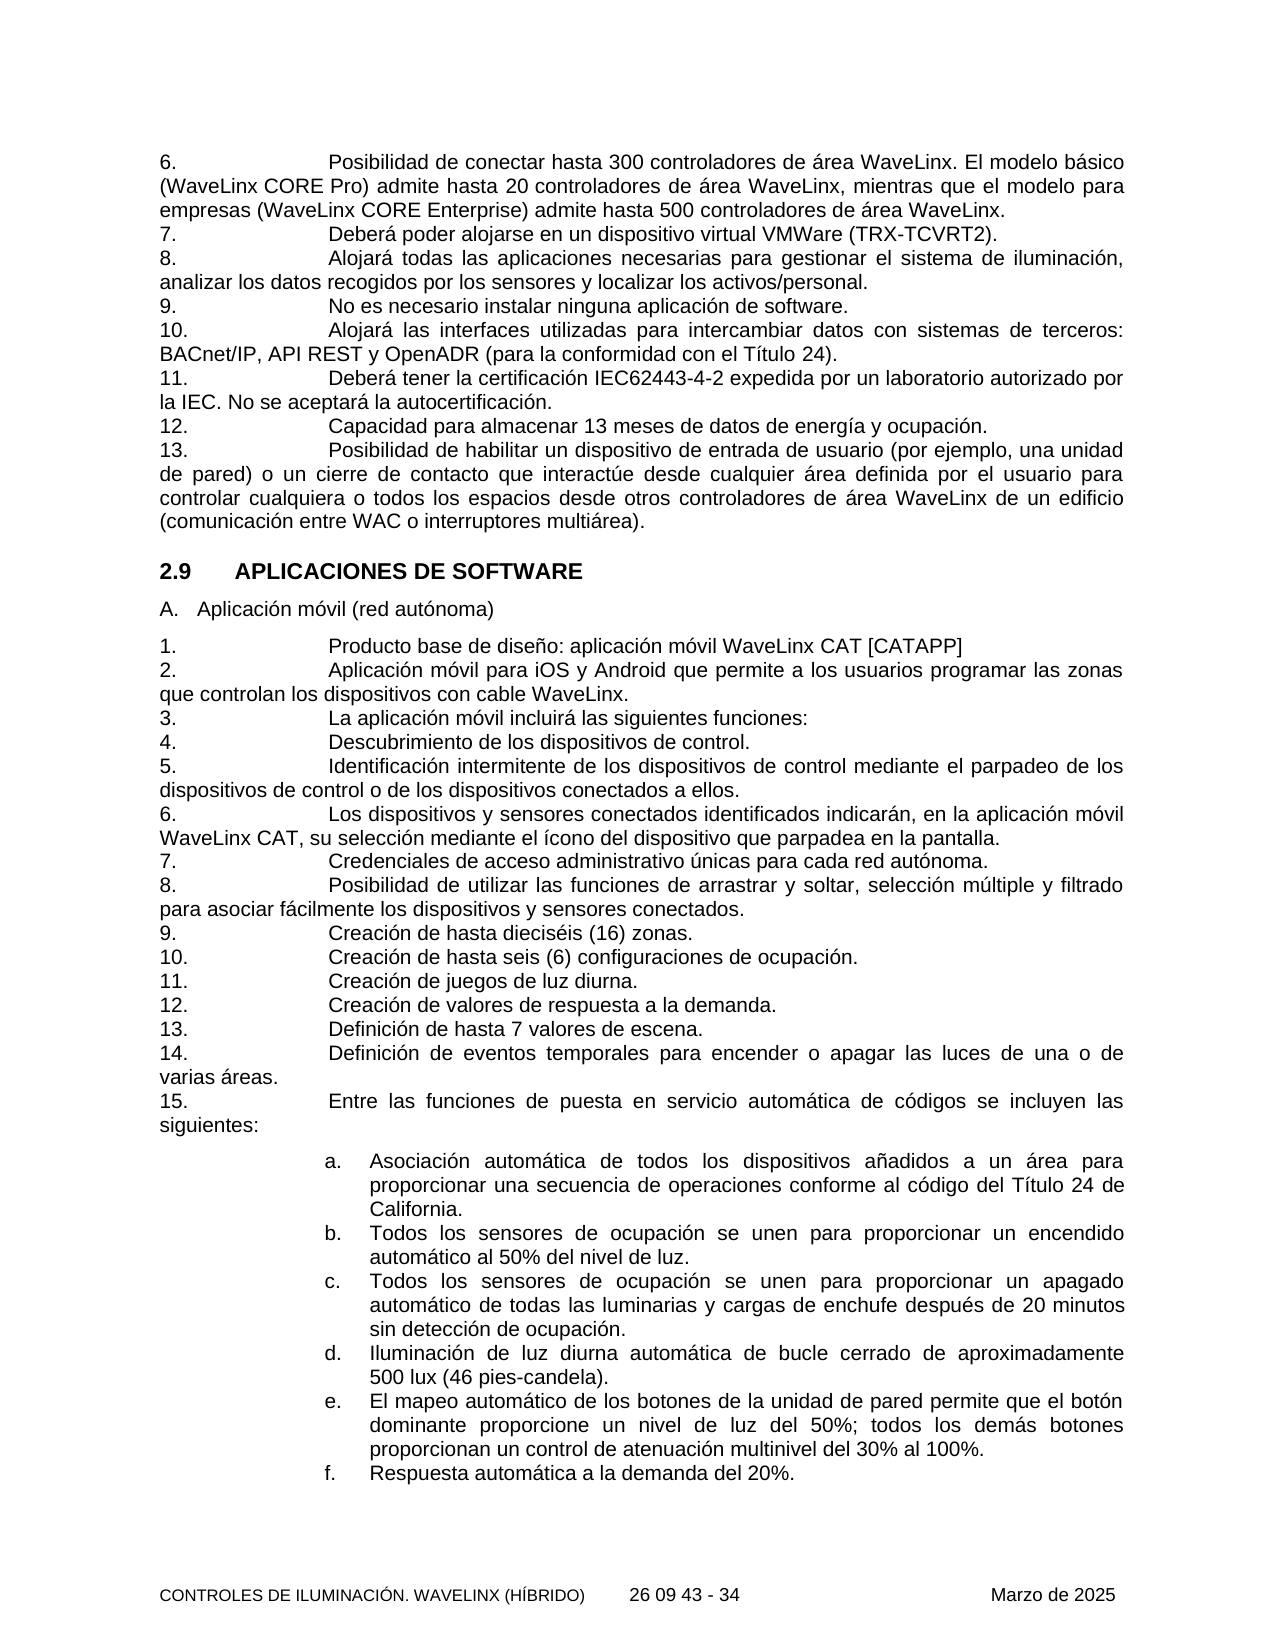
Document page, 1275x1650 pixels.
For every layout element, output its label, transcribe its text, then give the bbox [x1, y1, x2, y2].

subtitle APLICACIONES DE SOFTWARE [159, 558, 1125, 585]
text Respuesta automática a la demanda del 20%. [324, 1461, 1125, 1485]
text Todos los sensores de ocupación se unen para proporcionar un encendido automático al 50% del nivel de luz. [324, 1221, 1125, 1269]
text Alojará las interfaces utilizadas para intercambiar datos con sistemas de terceros: BACnet/IP, API REST y OpenADR (para la conformidad con el Título 24). [159, 318, 1125, 366]
text La aplicación móvil incluirá las siguientes funciones: [159, 706, 1125, 729]
text Posibilidad de utilizar las funciones de arrastrar y soltar, selección múltiple y filtrado para asociar fácilmente los dispositivos y sensores conectados. [159, 873, 1125, 921]
list Asociación automática de todos los dispositivos añadidos a un área para proporcionar una secuencia de operaciones conforme al código del Título 24 de California. [324, 1149, 1125, 1221]
text El mapeo automático de los botones de la unidad de pared permite que el botón dominante proporcione un nivel de luz del 50%; todos los demás botones proporcionan un control de atenuación multinivel del 30% al 100%. [324, 1389, 1125, 1461]
text Definición de eventos temporales para encender o apagar las luces de una o de varias áreas. [159, 1041, 1125, 1089]
list Aplicación móvil (red autónoma) [159, 597, 1125, 621]
text Definición de hasta 7 valores de escena. [159, 1017, 1125, 1041]
text Alojará todas las aplicaciones necesarias para gestionar el sistema de iluminación, analizar los datos recogidos por los sensores y localizar los activos/personal. [159, 246, 1125, 294]
text Credenciales de acceso administrativo únicas para cada red autónoma. [159, 849, 1125, 873]
text Descubrimiento de los dispositivos de control. [159, 729, 1125, 753]
text Creación de juegos de luz diurna. [159, 969, 1125, 993]
text Creación de valores de respuesta a la demanda. [159, 993, 1125, 1017]
text Identificación intermitente de los dispositivos de control mediante el parpadeo de los dispositivos de control o de los dispositivos conectados a ellos. [159, 753, 1125, 801]
text Deberá tener la certificación IEC62443-4-2 expedida por un laboratorio autorizado por la IEC. No se aceptará la autocertificación. [159, 366, 1125, 413]
text Entre las funciones de puesta en servicio automática de códigos se incluyen las siguientes: [159, 1089, 1125, 1137]
text Deberá poder alojarse en un dispositivo virtual VMWare (TRX-TCVRT2). [159, 222, 1125, 246]
text Capacidad para almacenar 13 meses de datos de energía y ocupación. [159, 413, 1125, 437]
text Todos los sensores de ocupación se unen para proporcionar un apagado automático de todas las luminarias y cargas de enchufe después de 20 minutos sin detección de ocupación. [324, 1269, 1125, 1341]
text No es necesario instalar ninguna aplicación de software. [159, 294, 1125, 318]
text Posibilidad de conectar hasta 300 controladores de área WaveLinx. El modelo básico (WaveLinx CORE Pro) admite hasta 20 controladores de área WaveLinx, mientras que el modelo para empresas (WaveLinx CORE Enterprise) admite hasta 500 controladores de área WaveLinx. [159, 150, 1125, 222]
text Iluminación de luz diurna automática de bucle cerrado de aproximadamente 500 lux (46 pies-candela). [324, 1341, 1125, 1389]
text Posibilidad de habilitar un dispositivo de entrada de usuario (por ejemplo, una unidad de pared) o un cierre de contacto que interactúe desde cualquier área definida por el usuario para controlar cualquiera o todos los espacios desde otros controladores de área WaveLinx de un edificio (comunicación entre WAC o interruptores multiárea). [159, 437, 1125, 533]
list Producto base de diseño: aplicación móvil WaveLinx CAT [CATAPP] [159, 634, 1125, 658]
text Creación de hasta dieciséis (16) zonas. [159, 921, 1125, 945]
text Creación de hasta seis (6) configuraciones de ocupación. [159, 945, 1125, 969]
list Aplicación móvil para iOS y Android que permite a los usuarios programar las zonas que controlan los dispositivos con cable WaveLinx. [159, 658, 1125, 706]
text Los dispositivos y sensores conectados identificados indicarán, en la aplicación móvil WaveLinx CAT, su selección mediante el ícono del dispositivo que parpadea en la pantalla. [159, 801, 1125, 849]
